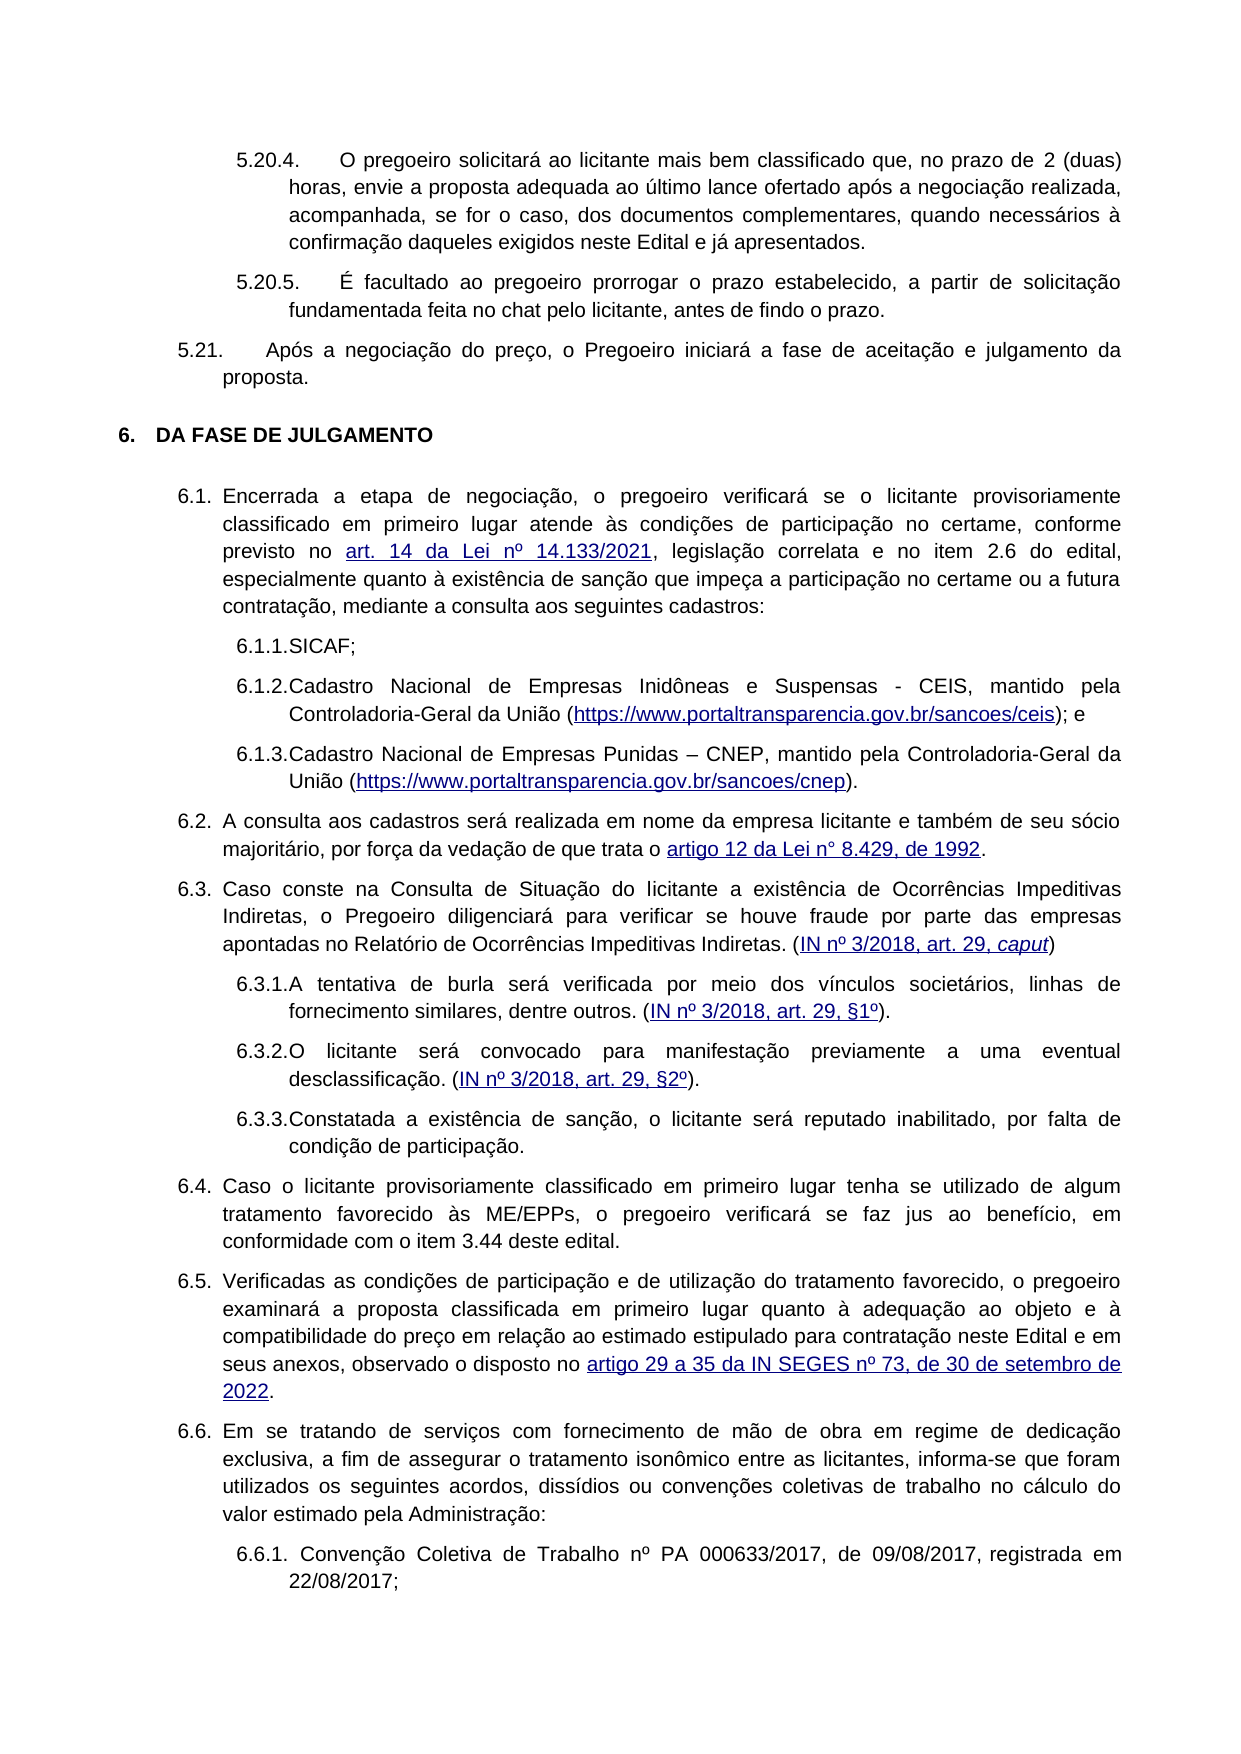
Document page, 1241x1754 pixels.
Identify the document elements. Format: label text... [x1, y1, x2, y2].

text DA FASE DE JULGAMENTO [118, 423, 1122, 447]
text Caso o licitante provisoriamente classificado em primeiro lugar tenha se utilizado de algum tratamento favorecido às ME/EPPs, o pregoeiro verificará se faz jus ao benefício, em conformidade com o item 3.4 deste edital. [177, 1174, 1122, 1253]
text O licitante será convocado para manifestação previamente a uma eventual desclassificação. (IN nº 3/2018, art. 29, §2º). [236, 1039, 1122, 1090]
text Cadastro Nacional de Empresas Inidôneas e Suspensas - CEIS, mantido pela Controladoria-Geral da União (https://www.portaltransparencia.gov.br/sancoes/ceis); e [236, 674, 1122, 725]
text O pregoeiro solicitará ao licitante mais bem classificado que, no prazo de 2 (duas) horas, envie a proposta adequada ao último lance ofertado após a negociação realizada, acompanhada, se for o caso, dos documentos complementares, quando necessários à confirmação daqueles exigidos neste Edital e já apresentados. [236, 148, 1122, 254]
text Encerrada a etapa de negociação, o pregoeiro verificará se o licitante provisoriamente classificado em primeiro lugar atende às condições de participação no certame, conforme previsto no art. 14 da Lei nº 14.133/2021, legislação correlata e no item 2.6 do edital, especialmente quanto à existência de sanção que impeça a participação no certame ou a futura contratação, mediante a consulta aos seguintes cadastros: [177, 484, 1122, 618]
text É facultado ao pregoeiro prorrogar o prazo estabelecido, a partir de solicitação fundamentada feita no chat pelo licitante, antes de findo o prazo. [236, 270, 1122, 322]
text A tentativa de burla será verificada por meio dos vínculos societários, linhas de fornecimento similares, dentre outros. (IN nº 3/2018, art. 29, §1º). [236, 971, 1122, 1023]
text Cadastro Nacional de Empresas Punidas – CNEP, mantido pela Controladoria-Geral da União (https://www.portaltransparencia.gov.br/sancoes/cnep). [236, 741, 1122, 793]
text Caso conste na Consulta de Situação do licitante a existência de Ocorrências Impeditivas Indiretas, o Pregoeiro diligenciará para verificar se houve fraude por parte das empresas apontadas no Relatório de Ocorrências Impeditivas Indiretas. (IN nº 3/2018, art. 29, caput) [177, 876, 1122, 955]
text Verificadas as condições de participação e de utilização do tratamento favorecido, o pregoeiro examinará a proposta classificada em primeiro lugar quanto à adequação ao objeto e à compatibilidade do preço em relação ao estimado estipulado para contratação neste Edital e em seus anexos, observado o disposto no artigo 29 a 35 da IN SEGES nº 73, de 30 de setembro de 2022. [177, 1269, 1122, 1403]
text Em se tratando de serviços com fornecimento de mão de obra em regime de dedicação exclusiva, a fim de assegurar o tratamento isonômico entre as licitantes, informa-se que foram utilizados os seguintes acordos, dissídios ou convenções coletivas de trabalho no cálculo do valor estimado pela Administração: [177, 1419, 1122, 1525]
text SICAF; [236, 634, 1122, 658]
text Após a negociação do preço, o Pregoeiro iniciará a fase de aceitação e julgamento da proposta. [177, 338, 1122, 389]
text A consulta aos cadastros será realizada em nome da empresa licitante e também de seu sócio majoritário, por força da vedação de que trata o artigo 12 da Lei n° 8.429, de 1992. [177, 809, 1122, 860]
text Convenção Coletiva de Trabalho nº PA 000633/2017, de 09/08/2017, registrada em 22/08/2017; [236, 1541, 1122, 1593]
text Constatada a existência de sanção, o licitante será reputado inabilitado, por falta de condição de participação. [236, 1106, 1122, 1158]
